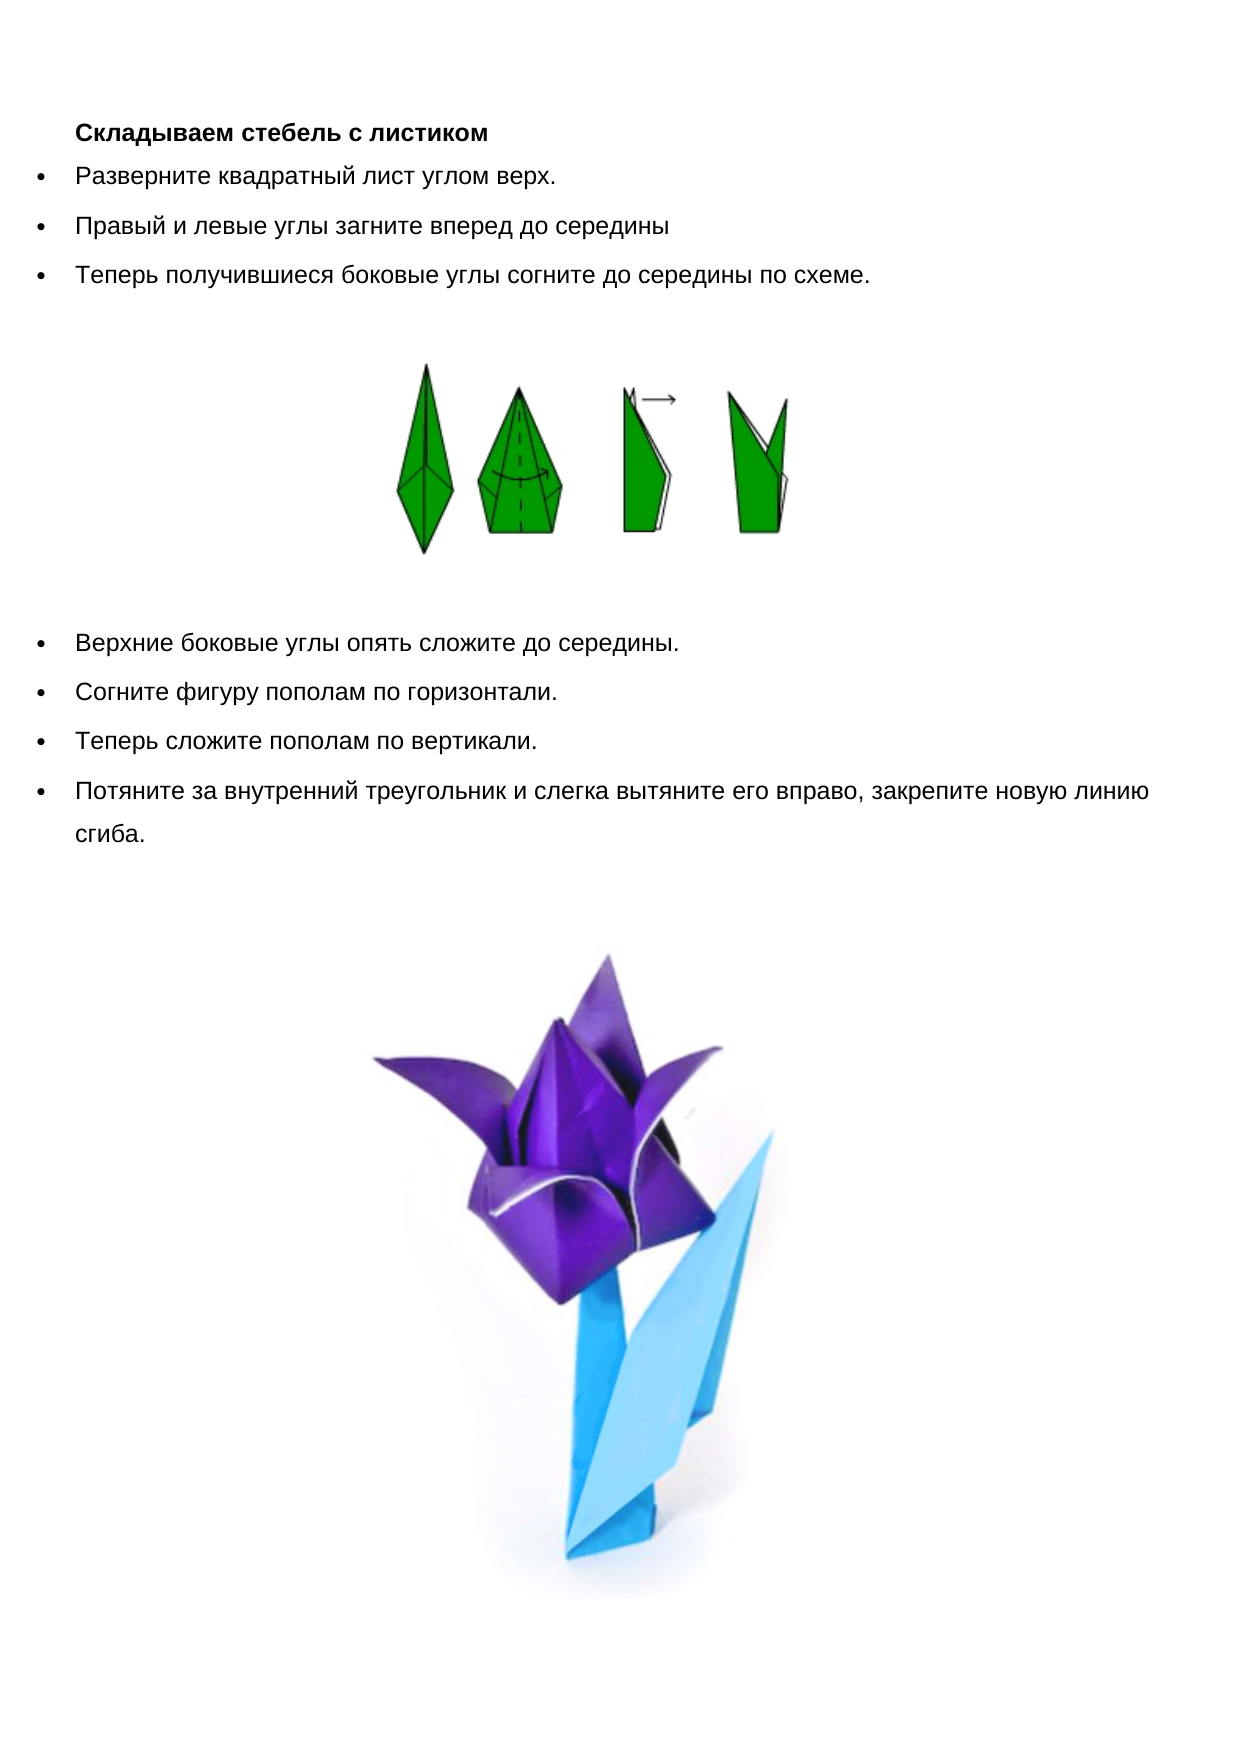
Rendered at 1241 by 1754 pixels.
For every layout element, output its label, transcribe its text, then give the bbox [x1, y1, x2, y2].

picture [396, 361, 790, 556]
list Теперь получившиеся боковые углы согните до середины по схеме. [37, 260, 1165, 289]
picture [358, 920, 828, 1599]
table_header [75, 362, 1111, 569]
list Разверните квадратный лист углом верх. [37, 161, 1165, 190]
table_header [75, 921, 1111, 1612]
list Правый и левые углы загните вперед до середины [37, 211, 1165, 239]
list Теперь сложите пополам по вертикали. [37, 726, 1165, 755]
text Складываем стебель с листиком [75, 118, 1165, 147]
list Согните фигуру пополам по горизонтали. [37, 677, 1165, 706]
list Верхние боковые углы опять сложите до середины. [37, 627, 1165, 656]
list Потяните за внутренний треугольник и слегка вытяните его вправо, закрепите новую линию сгиба. [37, 776, 1165, 847]
